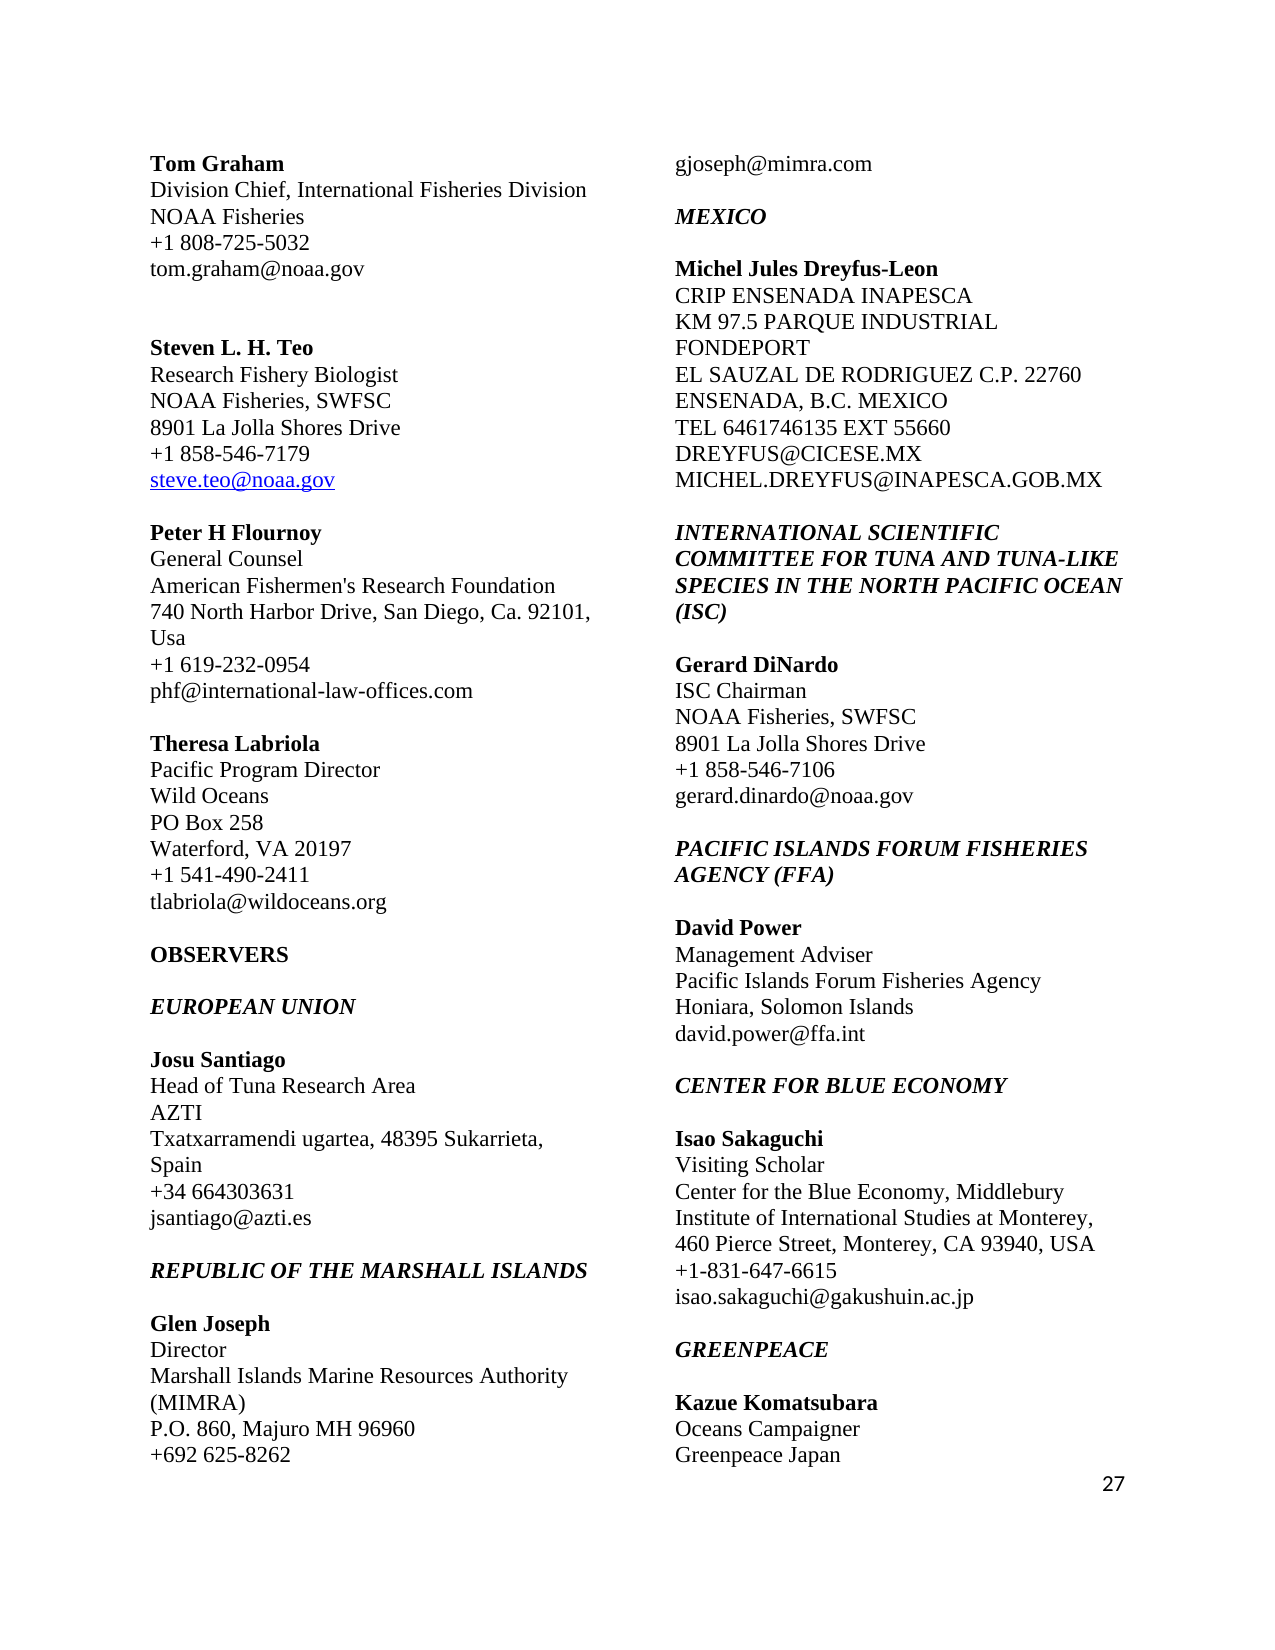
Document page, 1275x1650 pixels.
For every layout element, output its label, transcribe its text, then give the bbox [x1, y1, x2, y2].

text 8901 La Jolla Shores Drive [150, 413, 600, 440]
text +34 664303631 [150, 1178, 600, 1204]
text Marshall Islands Marine Resources Authority (MIMRA) [150, 1362, 600, 1415]
text INTERNATIONAL SCIENTIFIC COMMITTEE FOR TUNA AND TUNA-LIKE SPECIES IN THE NORTH PACIFIC OCEAN (ISC) [675, 519, 1125, 624]
text Glen Joseph [150, 1309, 600, 1336]
text Txatxarramendi ugartea, 48395 Sukarrieta, Spain [150, 1125, 600, 1178]
text PO Box 258 [150, 809, 600, 835]
text ISC Chairman [675, 677, 1125, 703]
text NOAA Fisheries, SWFSC [675, 703, 1125, 730]
text Visiting Scholar [675, 1151, 1125, 1178]
text Pacific Islands Forum Fisheries Agency [675, 967, 1125, 993]
text Waterford, VA 20197 [150, 835, 600, 862]
text Oceans Campaigner [675, 1415, 1125, 1441]
text Director [150, 1336, 600, 1362]
text EUROPEAN UNION [150, 993, 600, 1020]
text center for blue economy [675, 1072, 1125, 1099]
text Theresa Labriola [150, 730, 600, 756]
text Tom Graham [150, 150, 600, 176]
text Wild Oceans [150, 782, 600, 809]
text gerard.dinardo@noaa.gov [675, 782, 1125, 809]
text CRIP ENSENADA INAPESCA [675, 282, 1125, 308]
text isao.sakaguchi@gakushuin.ac.jp [675, 1283, 1125, 1309]
text NOAA Fisheries, SWFSC [150, 387, 600, 413]
text General Counsel [150, 545, 600, 572]
text AZTI [150, 1099, 600, 1125]
text Isao Sakaguchi [675, 1125, 1125, 1151]
text gjoseph@mimra.com [675, 150, 1125, 176]
text P.O. 860, Majuro MH 96960 [150, 1415, 600, 1441]
text Honiara, Solomon Islands [675, 993, 1125, 1020]
text +1 541-490-2411 [150, 862, 600, 888]
text KM 97.5 PARQUE INDUSTRIAL FONDEPORT [675, 308, 1125, 361]
text david.power@ffa.int [675, 1020, 1125, 1046]
text REPUBLIC OF THE MARSHALL ISLANDS [150, 1257, 600, 1283]
text Michel Jules Dreyfus-Leon [675, 255, 1125, 282]
text Greenpeace Japan [675, 1441, 1125, 1468]
text Pacific Program Director [150, 756, 600, 782]
text steve.teo@noaa.gov [150, 466, 600, 493]
text MICHEL.DREYFUS@INAPESCA.GOB.MX [675, 466, 1125, 493]
text ENSENADA, B.C. MEXICO [675, 387, 1125, 413]
text 8901 La Jolla Shores Drive [675, 730, 1125, 756]
text MEXICO [675, 203, 1125, 229]
text jsantiago@azti.es [150, 1204, 600, 1231]
text +1-831-647-6615 [675, 1257, 1125, 1283]
text Peter H Flournoy [150, 519, 600, 545]
text Center for the Blue Economy, Middlebury Institute of International Studies at Monterey, 460 Pierce Street, Monterey, CA 93940, USA [675, 1178, 1125, 1257]
text American Fishermen's Research Foundation [150, 572, 600, 598]
text phf@international-law-offices.com [150, 677, 600, 703]
text NOAA Fisheries [150, 203, 600, 229]
text Josu Santiago [150, 1046, 600, 1072]
text +1 858-546-7179 [150, 440, 600, 466]
text Division Chief, International Fisheries Division [150, 176, 600, 203]
text +1 858-546-7106 [675, 756, 1125, 782]
text Management Adviser [675, 941, 1125, 967]
text GREENPEACE [675, 1336, 1125, 1362]
text +1 808-725-5032 [150, 229, 600, 255]
text Head of Tuna Research Area [150, 1072, 600, 1099]
text DREYFUS@CICESE.MX [675, 440, 1125, 466]
text +692 625-8262 [150, 1441, 600, 1468]
text 740 North Harbor Drive, San Diego, Ca. 92101, Usa [150, 598, 600, 651]
text EL SAUZAL DE RODRIGUEZ C.P. 22760 [675, 361, 1125, 387]
text tom.graham@noaa.gov [150, 255, 600, 282]
text OBSERVERS [150, 941, 600, 967]
text Gerard DiNardo [675, 651, 1125, 677]
text TEL 6461746135 EXT 55660 [675, 413, 1125, 440]
text +1 619-232-0954 [150, 651, 600, 677]
text Research Fishery Biologist [150, 361, 600, 387]
text tlabriola@wildoceans.org [150, 888, 600, 914]
text Kazue Komatsubara [675, 1389, 1125, 1415]
text Steven L. H. Teo [150, 334, 600, 361]
text PACIFIC ISLANDS FORUM FISHERIES AGENCY (FFA) [675, 835, 1125, 888]
text David Power [675, 914, 1125, 941]
